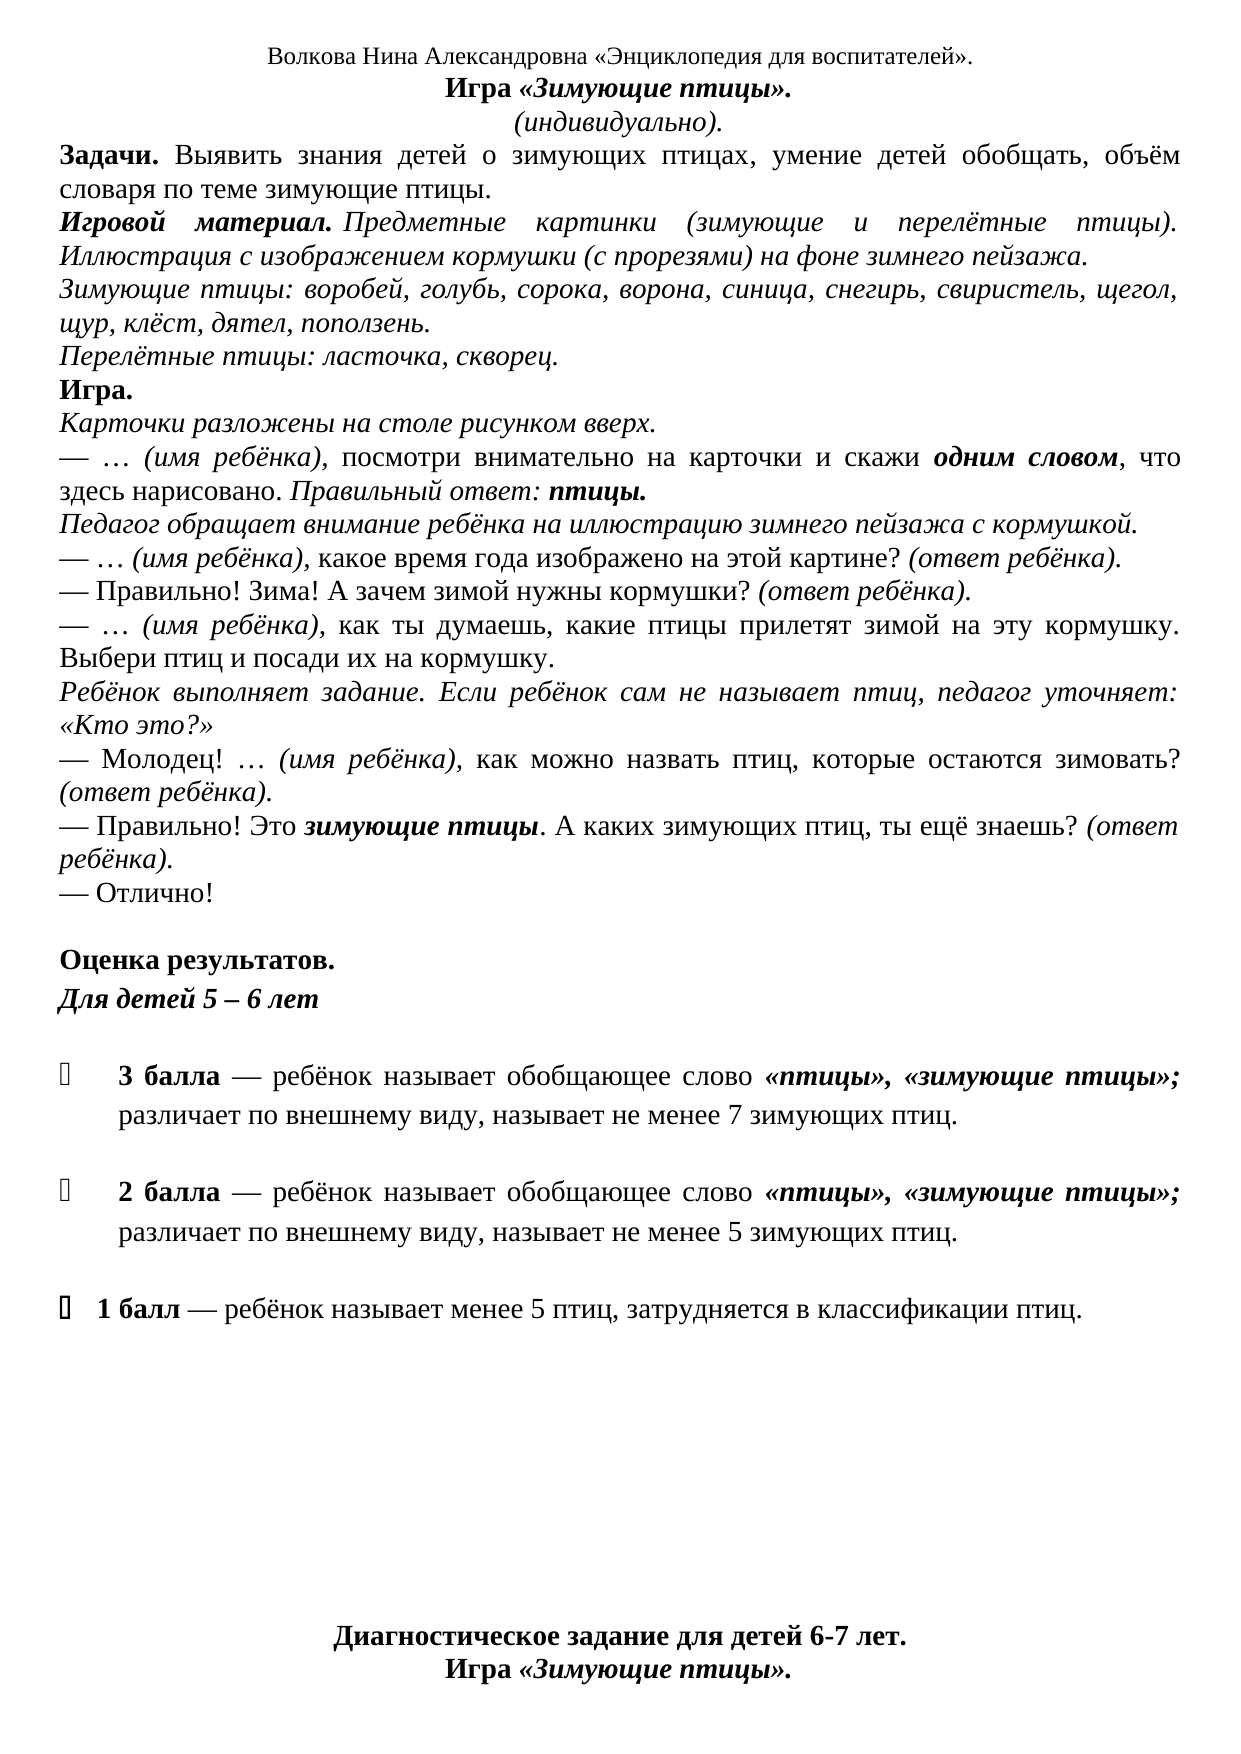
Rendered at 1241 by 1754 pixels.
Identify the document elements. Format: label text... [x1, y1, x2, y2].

text — Правильно! Зима! А зачем зимой нужны кормушки? (ответ ребёнка). [59, 573, 1181, 607]
text Диагностическое задание для детей 6-7 лет. [59, 1618, 1181, 1652]
list 1 балл — ребёнок называет менее 5 птиц, затрудняется в классификации птиц. [59, 1291, 1181, 1325]
text Игра «Зимующие птицы». [59, 70, 1181, 104]
text — … (имя ребёнка), какое время года изображено на этой картине? (ответ ребёнка). [59, 540, 1181, 573]
text — Молодец! … (имя ребёнка), как можно назвать птиц, которые остаются зимовать? (ответ ребёнка). [59, 741, 1181, 808]
text — … (имя ребёнка), как ты думаешь, какие птицы прилетят зимой на эту кормушку. Выбери птиц и посади их на кормушку. [59, 607, 1181, 674]
list 2 балла — ребёнок называет обобщающее слово «птицы», «зимующие птицы»; различает по внешнему виду, называет не менее 5 зимующих птиц. [59, 1174, 1181, 1247]
text Карточки разложены на столе рисунком вверх. [59, 406, 1181, 439]
text Зимующие птицы: воробей, голубь, сорока, ворона, синица, снегирь, свиристель, щегол, щур, клёст, дятел, поползень. [59, 271, 1181, 338]
text Игра «Зимующие птицы». [59, 1652, 1181, 1685]
text Ребёнок выполняет задание. Если ребёнок сам не называет птиц, педагог уточняет: «Кто это?» [59, 674, 1181, 741]
text Оценка результатов. [59, 942, 1181, 976]
text Педагог обращает внимание ребёнка на иллюстрацию зимнего пейзажа с кормушкой. [59, 506, 1181, 540]
text Для детей 5 – 6 лет [59, 981, 1181, 1014]
text — Отлично! [59, 875, 1181, 909]
text Задачи. Выявить знания детей о зимующих птицах, умение детей обобщать, объём словаря по теме зимующие птицы. [59, 137, 1181, 204]
text — Правильно! Это зимующие птицы. А каких зимующих птиц, ты ещё знаешь? (ответ ребёнка). [59, 808, 1181, 875]
text Игра. [59, 372, 1181, 406]
text (индивидуально). [59, 104, 1181, 137]
list 3 балла — ребёнок называет обобщающее слово «птицы», «зимующие птицы»; различает по внешнему виду, называет не менее 7 зимующих птиц. [59, 1058, 1181, 1131]
text — … (имя ребёнка), посмотри внимательно на карточки и скажи одним словом, что здесь нарисовано. Правильный ответ: птицы. [59, 439, 1181, 506]
text Перелётные птицы: ласточка, скворец. [59, 338, 1181, 372]
text Игровой материал. Предметные картинки (зимующие и перелётные птицы). Иллюстрация с изображением кормушки (с прорезями) на фоне зимнего пейзажа. [59, 204, 1181, 271]
